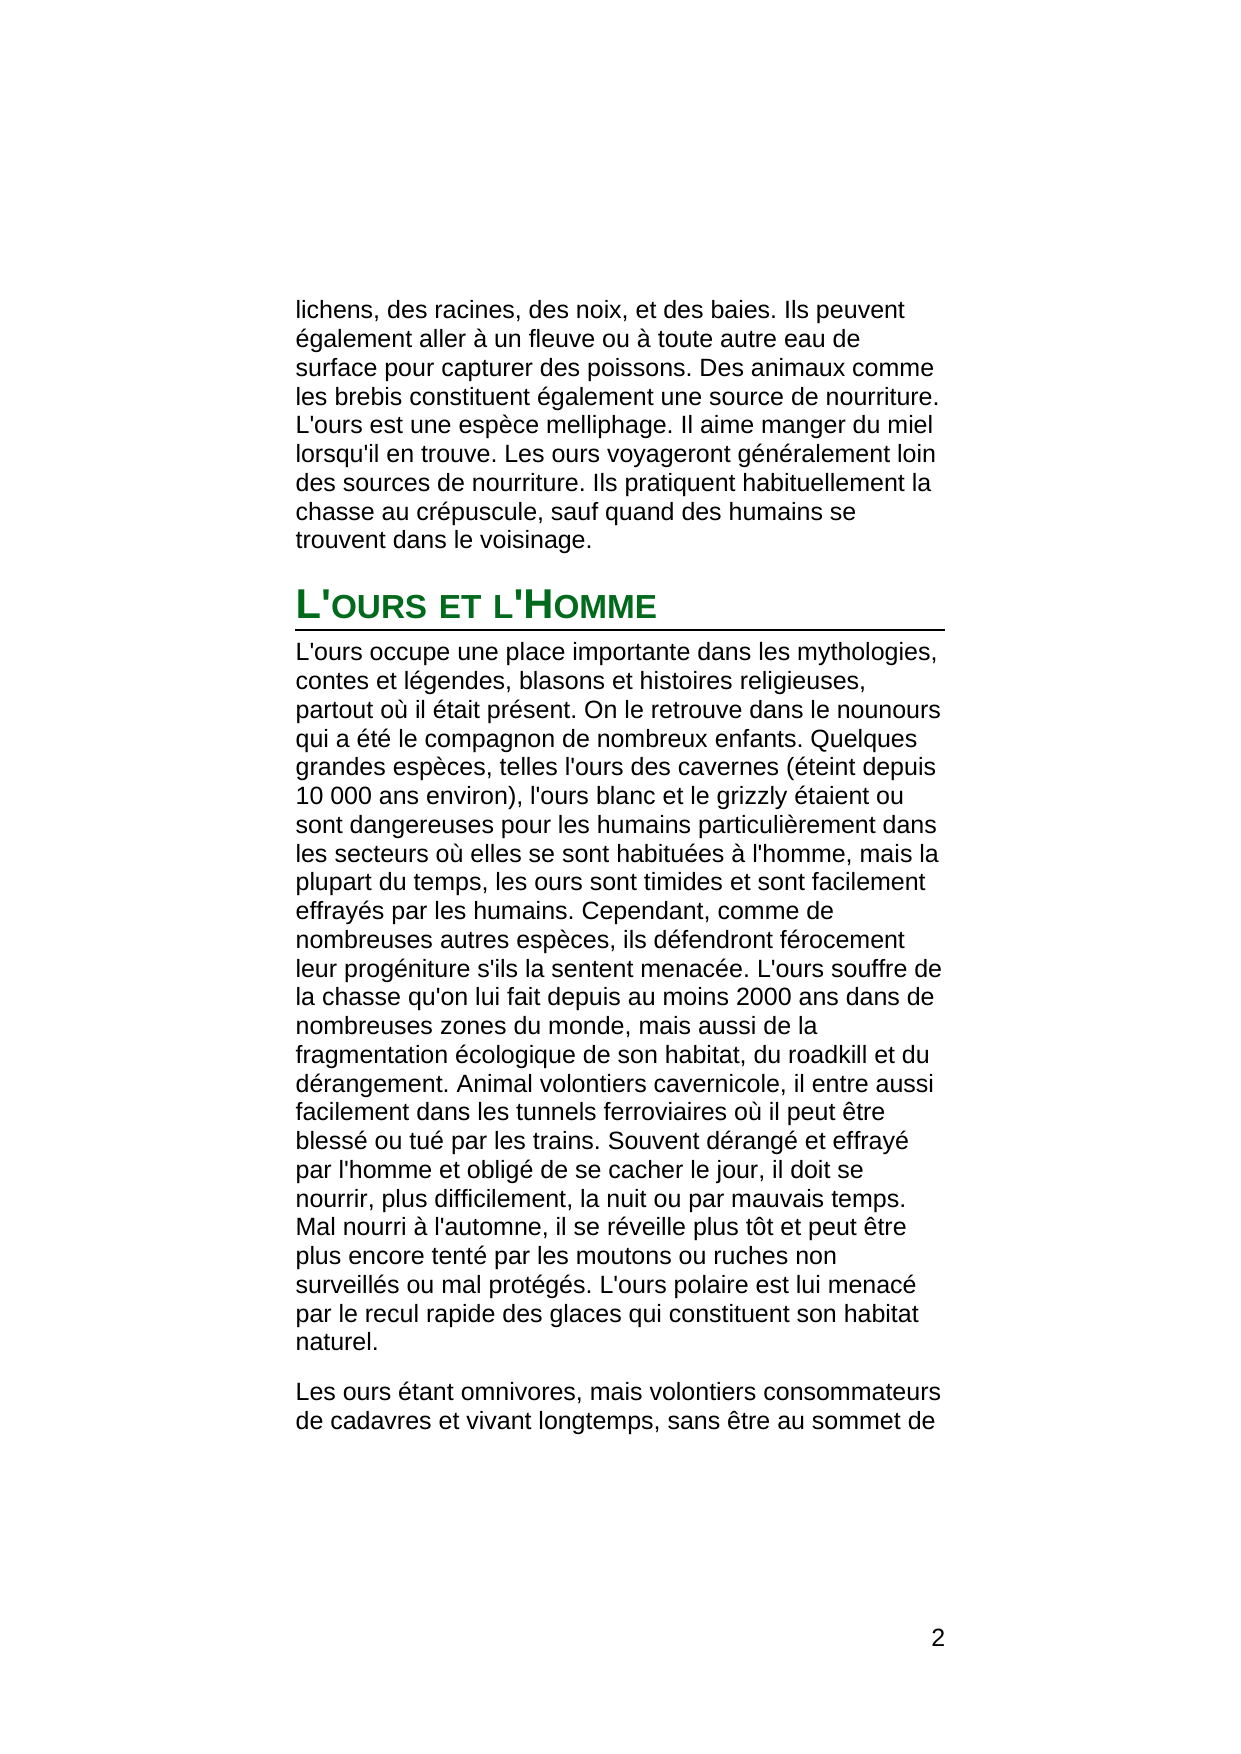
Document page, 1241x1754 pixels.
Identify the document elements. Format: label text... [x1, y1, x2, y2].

subtitle L'ours et l'Homme [295, 579, 945, 629]
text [295, 295, 945, 554]
text L'ours occupe une place importante dans les mythologies, contes et légendes, blasons et histoires religieuses, partout où il était présent. On le retrouve dans le nounours qui a été le compagnon de nombreux enfants. Quelques grandes espèces, telles l'ours des cavernes (éteint depuis 10 000 ans environ), l'ours blanc et le grizzly étaient ou sont dangereuses pour les humains particulièrement dans les secteurs où elles se sont habituées à l'homme, mais la plupart du temps, les ours sont timides et sont facilement effrayés par les humains. Cependant, comme de nombreuses autres espèces, ils défendront férocement leur progéniture s'ils la sentent menacée. L'ours souffre de la chasse qu'on lui fait depuis au moins 2000 ans dans de nombreuses zones du monde, mais aussi de la fragmentation écologique de son habitat, du roadkill et du dérangement. Animal volontiers cavernicole, il entre aussi facilement dans les tunnels ferroviaires où il peut être blessé ou tué par les trains. Souvent dérangé et effrayé par l'homme et obligé de se cacher le jour, il doit se nourrir, plus difficilement, la nuit ou par mauvais temps. Mal nourri à l'automne, il se réveille plus tôt et peut être plus encore tenté par les moutons ou ruches non surveillés ou mal protégés. L'ours polaire est lui menacé par le recul rapide des glaces qui constituent son habitat naturel. [295, 637, 945, 1356]
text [295, 1377, 945, 1434]
